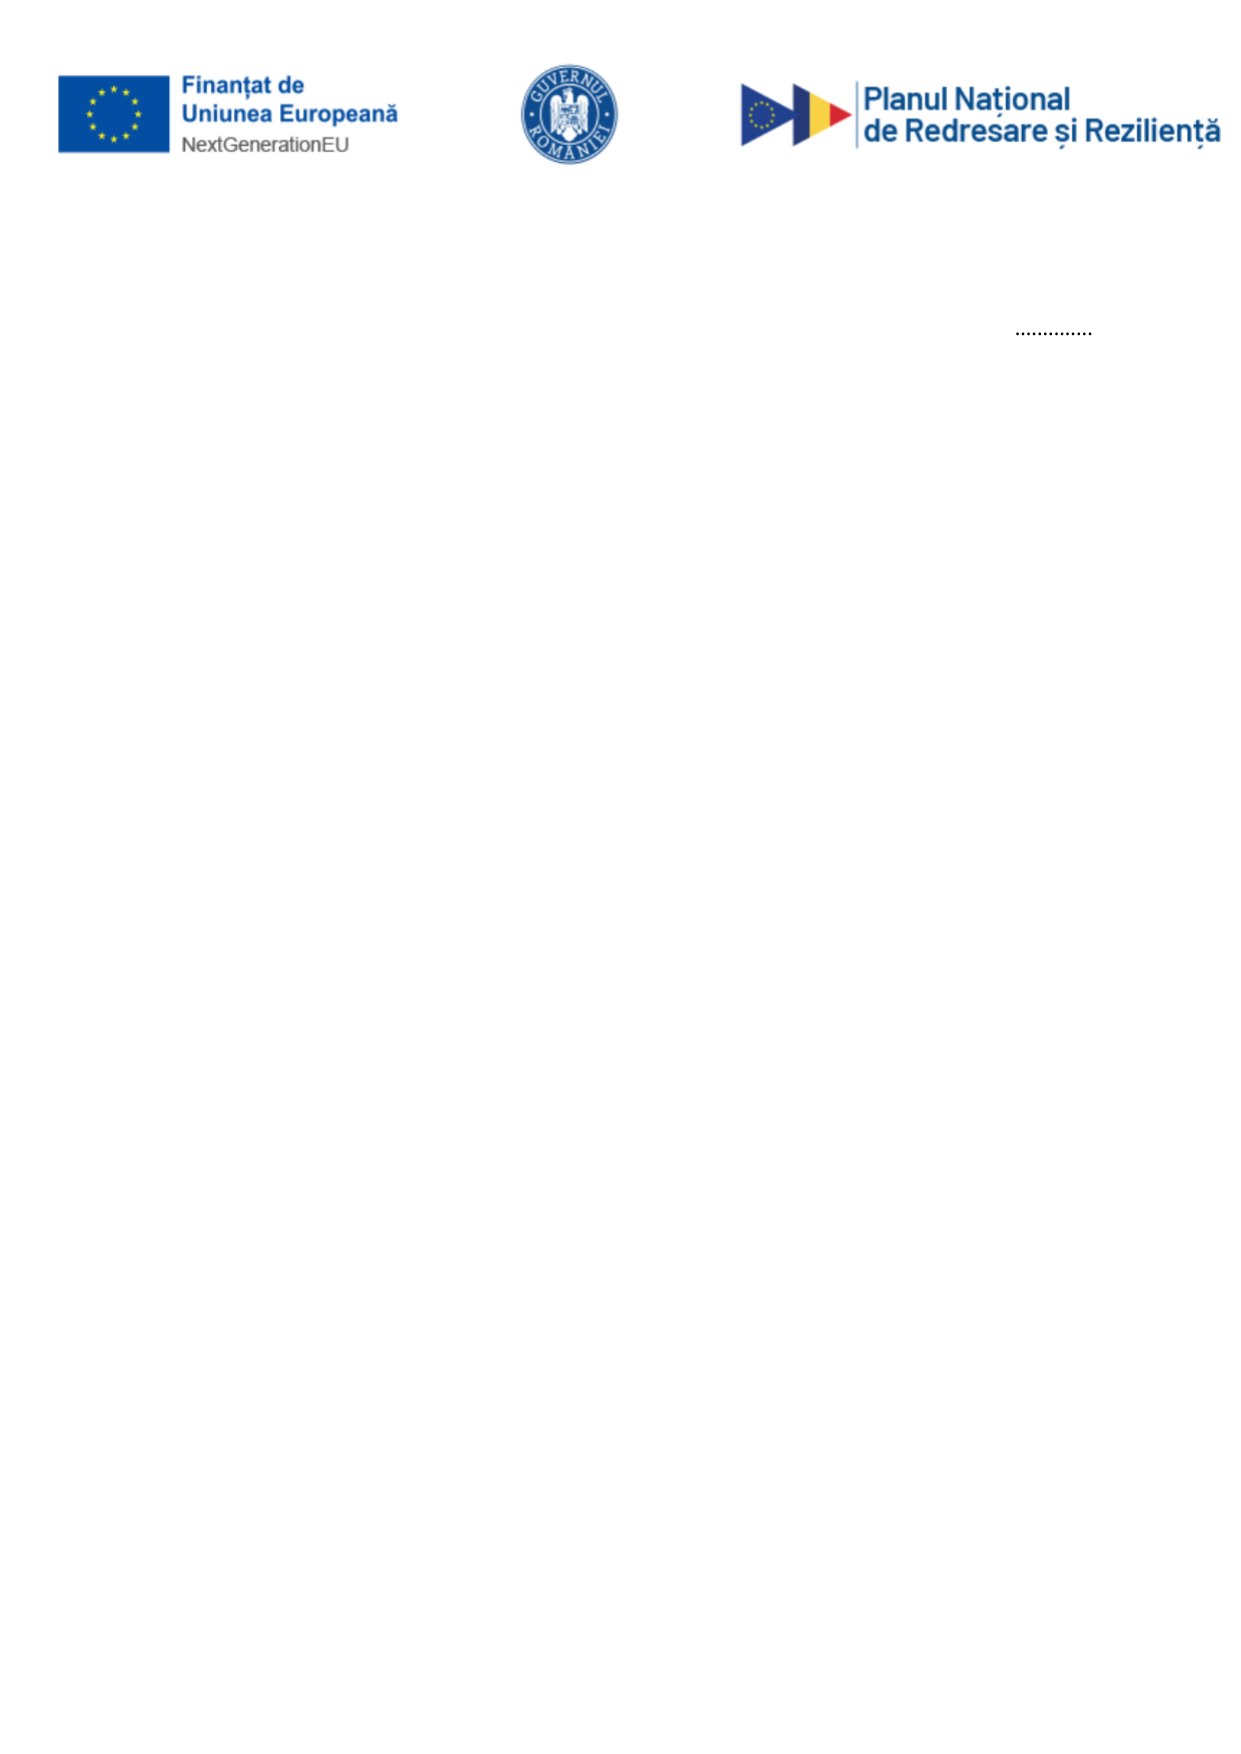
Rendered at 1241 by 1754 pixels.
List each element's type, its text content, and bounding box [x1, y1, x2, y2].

picture [0, 43, 1228, 188]
text .............. [185, 313, 1093, 341]
